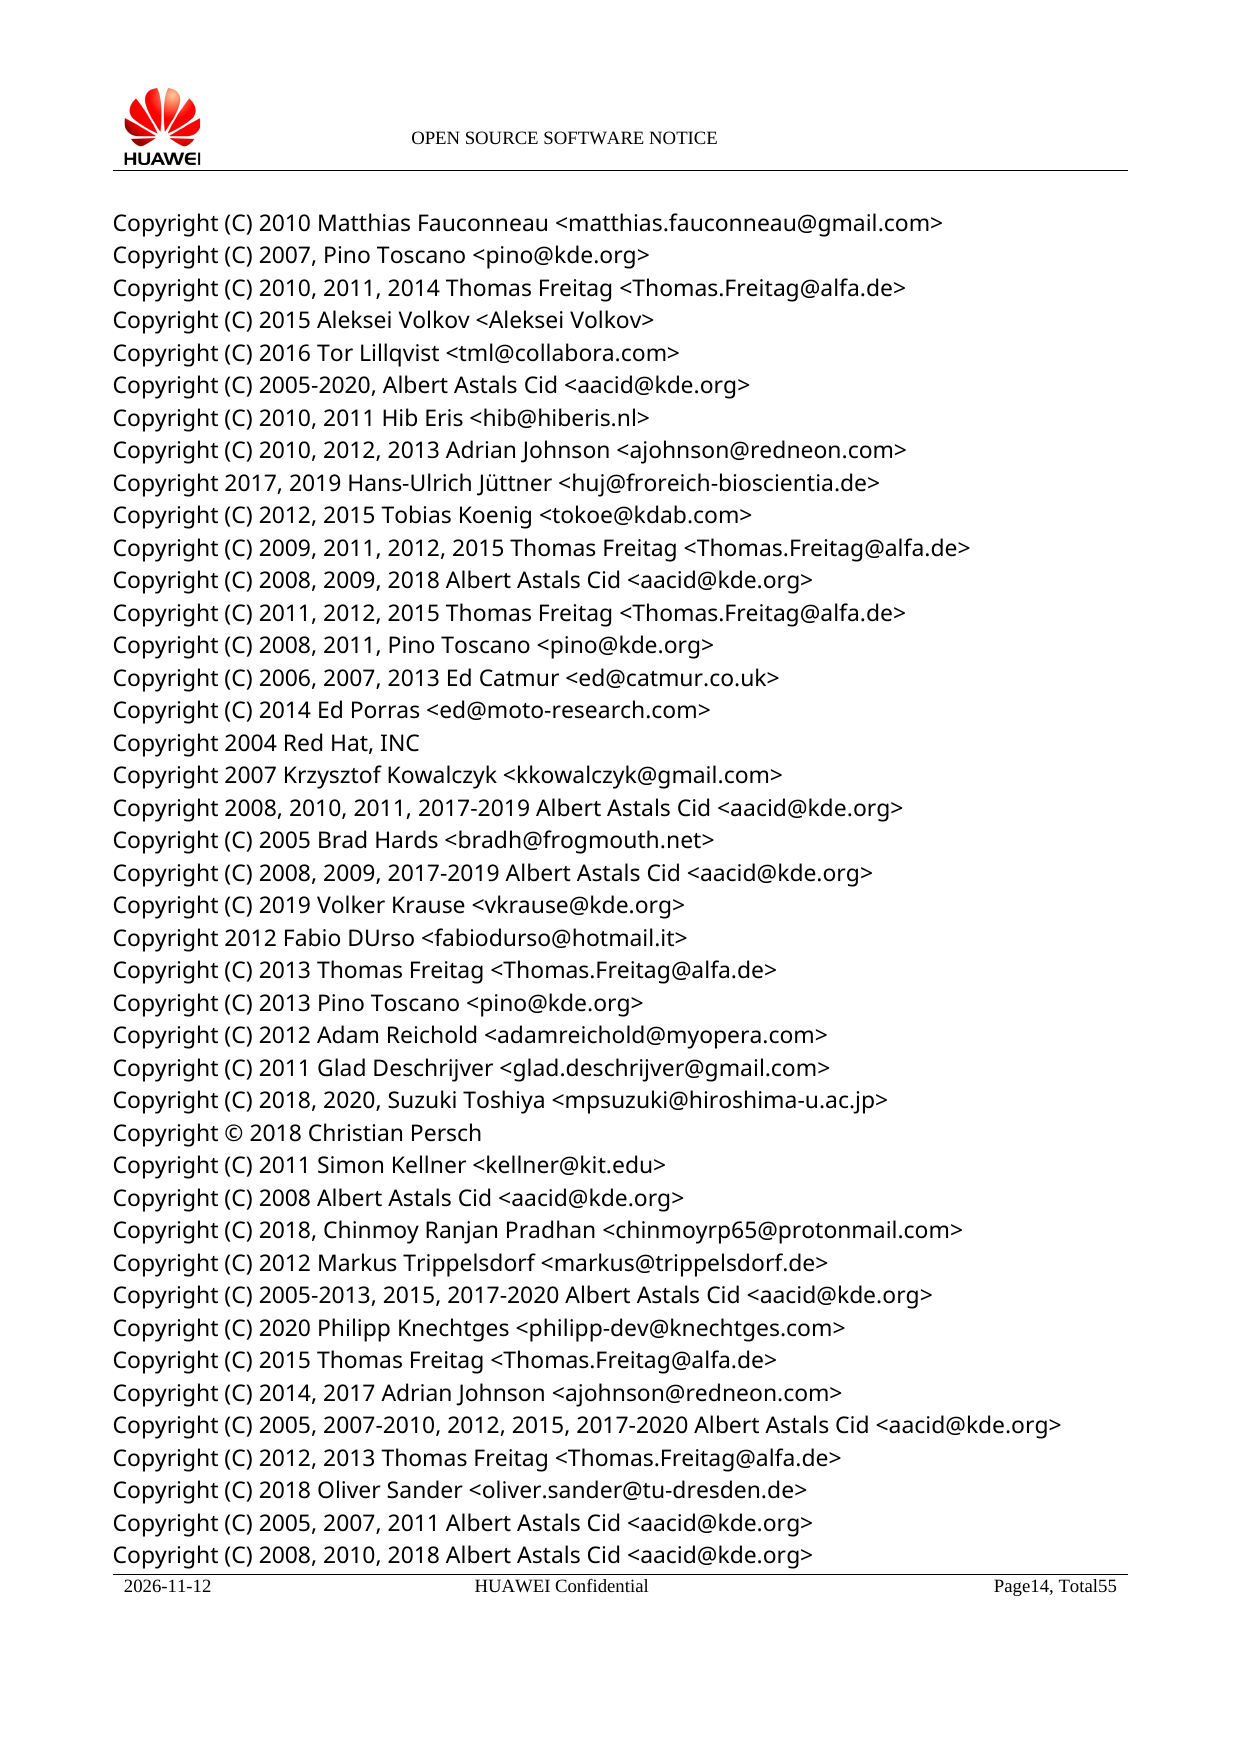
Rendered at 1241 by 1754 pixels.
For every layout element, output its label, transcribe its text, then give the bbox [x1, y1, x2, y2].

picture [124, 88, 201, 165]
